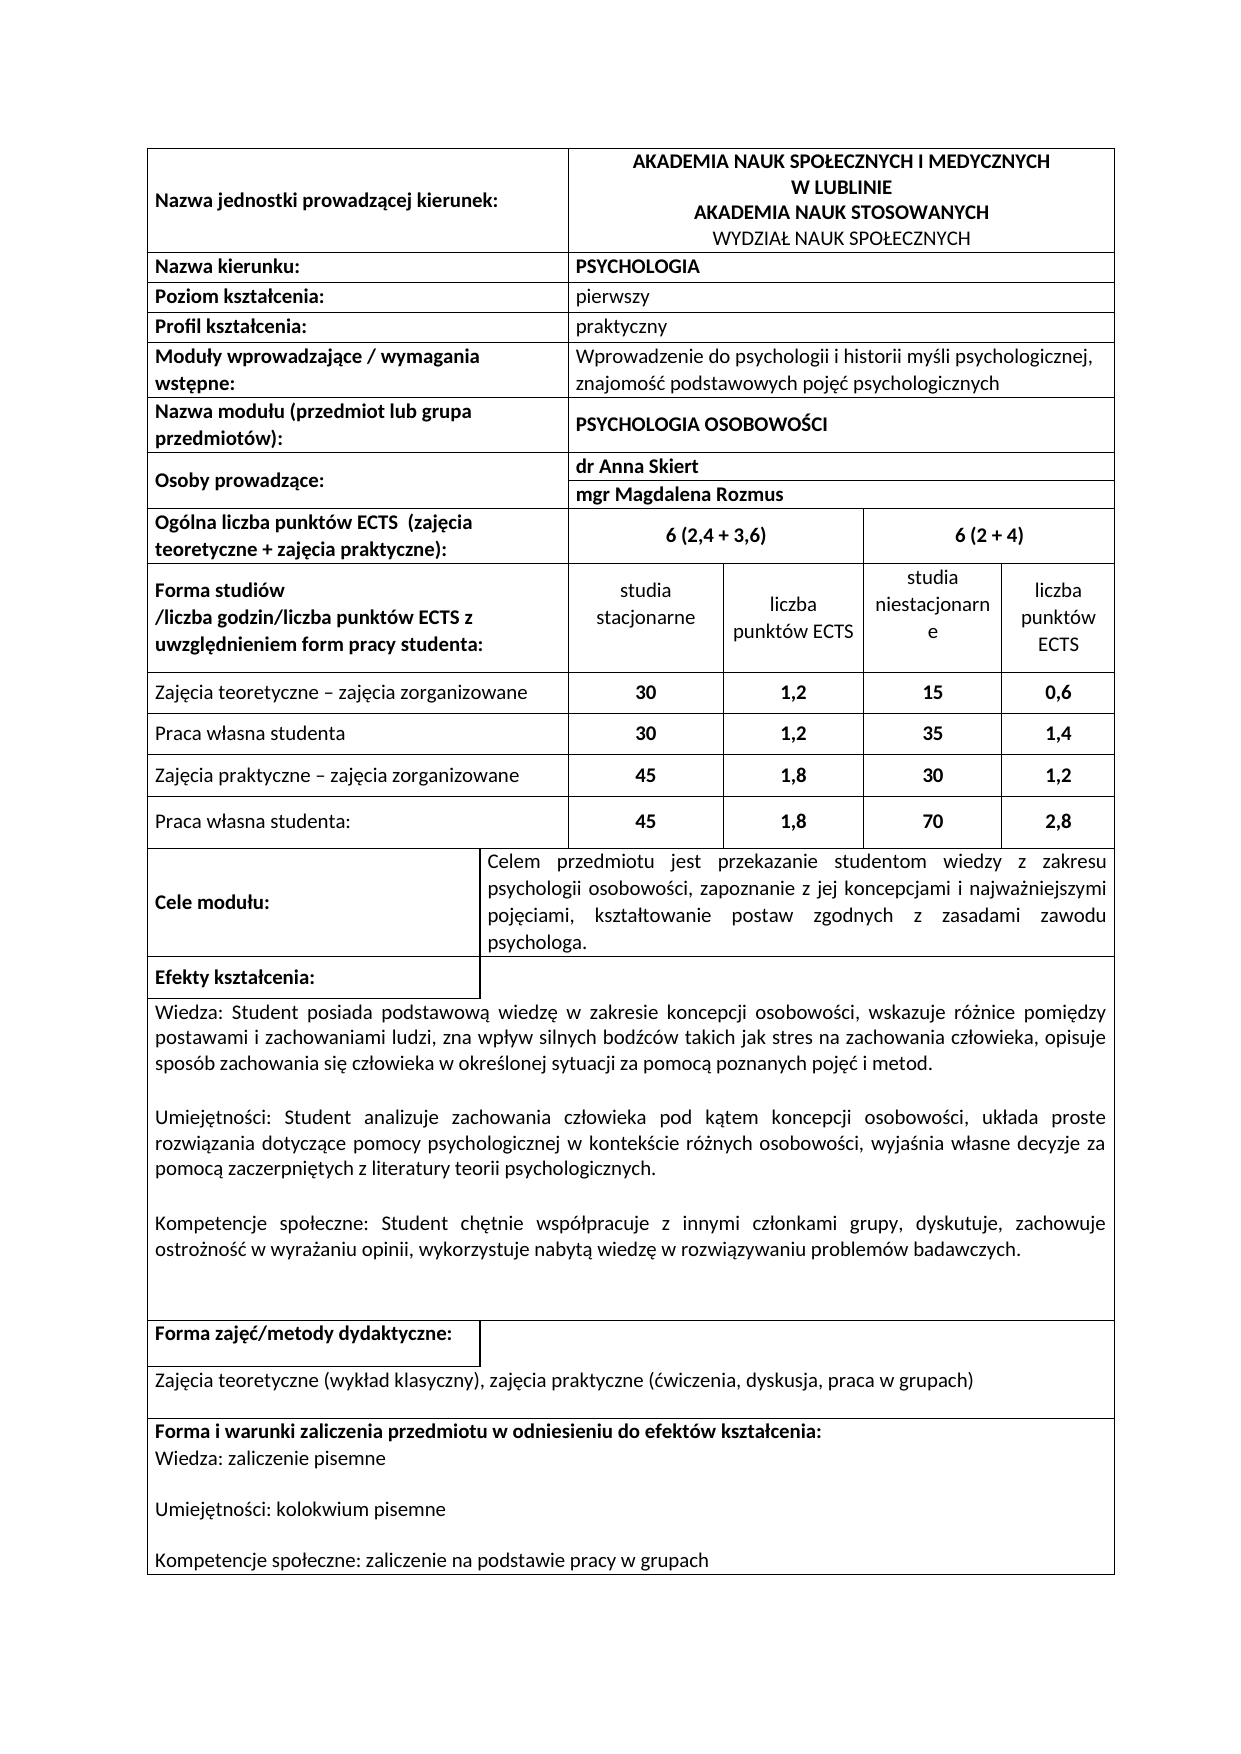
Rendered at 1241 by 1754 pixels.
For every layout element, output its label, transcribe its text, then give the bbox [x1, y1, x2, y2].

table_cell Efekty kształcenia: [148, 957, 479, 998]
table_cell Nazwa kierunku: [148, 253, 568, 282]
table_cell dr Anna Skiert [569, 453, 1114, 480]
table_cell 1,8 [724, 755, 863, 796]
table_cell Wprowadzenie do psychologii i historii myśli psychologicznej, znajomość podstawowych pojęć psychologicznych [569, 343, 1114, 397]
table_cell 45 [569, 755, 723, 796]
table_cell 30 [569, 714, 723, 754]
table_cell 1,8 [724, 797, 863, 847]
table_cell 30 [569, 673, 723, 713]
table_header Nazwa jednostki prowadzącej kierunek: [148, 149, 568, 252]
table_cell 35 [864, 714, 1001, 754]
table_cell Wiedza: Student posiada podstawową wiedzę w zakresie koncepcji osobowości, wskazuje różnice pomiędzy postawami i zachowaniami ludzi, zna wpływ silnych bodźców takich jak stres na zachowania człowieka, opisuje sposób zachowania się człowieka w określonej sytuacji za pomocą poznanych pojęć i metod. Umiejętności: Student analizuje zachowania człowieka pod kątem koncepcji osobowości, układa proste rozwiązania dotyczące pomocy psychologicznej w kontekście różnych osobowości, wyjaśnia własne decyzje za pomocą zaczerpniętych z literatury teorii psychologicznych. Kompetencje społeczne: Student chętnie współpracuje z innymi członkami grupy, dyskutuje, zachowuje ostrożność w wyrażaniu opinii, wykorzystuje nabytą wiedzę w rozwiązywaniu problemów badawczych. [148, 998, 1114, 1319]
table_cell Zajęcia praktyczne – zajęcia zorganizowane [148, 755, 568, 796]
table_cell Nazwa modułu (przedmiot lub grupa przedmiotów): [148, 398, 568, 452]
table_cell [481, 1321, 1114, 1366]
table_cell Profil kształcenia: [148, 313, 568, 342]
table_cell Praca własna studenta: [148, 797, 568, 847]
table_cell Osoby prowadzące: [148, 453, 568, 508]
table_cell Zajęcia teoretyczne – zajęcia zorganizowane [148, 673, 568, 713]
table_cell Forma zajęć/metody dydaktyczne: [148, 1321, 479, 1366]
table_cell 70 [864, 797, 1001, 847]
table_cell liczba punktów ECTS [724, 564, 863, 672]
table_cell 45 [569, 797, 723, 847]
table_cell Cele modułu: [148, 849, 479, 956]
table_cell 1,2 [1002, 755, 1114, 796]
table_cell Celem przedmiotu jest przekazanie studentom wiedzy z zakresu psychologii osobowości, zapoznanie z jej koncepcjami i najważniejszymi pojęciami, kształtowanie postaw zgodnych z zasadami zawodu psychologa. [481, 849, 1114, 956]
table_cell praktyczny [569, 313, 1114, 342]
table_cell Forma i warunki zaliczenia przedmiotu w odniesieniu do efektów kształcenia: Wiedza: zaliczenie pisemne Umiejętności: kolokwium pisemne Kompetencje społeczne: zaliczenie na podstawie pracy w grupach [148, 1419, 1114, 1574]
table_cell studia niestacjonarne [864, 564, 1001, 672]
table_cell [481, 957, 1114, 998]
table_cell studia stacjonarne [569, 564, 723, 672]
table_cell 1,2 [724, 714, 863, 754]
table_cell pierwszy [569, 283, 1114, 312]
table_cell Forma studiów /liczba godzin/liczba punktów ECTS z uwzględnieniem form pracy studenta: [148, 564, 568, 672]
table_cell 6 (2,4 + 3,6) [569, 509, 863, 563]
table_cell liczba punktów ECTS [1002, 564, 1114, 672]
table_cell 1,2 [724, 673, 863, 713]
table_cell 30 [864, 755, 1001, 796]
table_header AKADEMIA NAUK SPOŁECZNYCH I MEDYCZNYCH W LUBLINIE AKADEMIA NAUK STOSOWANYCH WYDZIAŁ NAUK SPOŁECZNYCH [569, 149, 1114, 252]
table_cell 1,4 [1002, 714, 1114, 754]
table_cell 0,6 [1002, 673, 1114, 713]
table_cell Poziom kształcenia: [148, 283, 568, 312]
table_cell Zajęcia teoretyczne (wykład klasyczny), zajęcia praktyczne (ćwiczenia, dyskusja, praca w grupach) [148, 1366, 1114, 1417]
table_cell Ogólna liczba punktów ECTS (zajęcia teoretyczne + zajęcia praktyczne): [148, 509, 568, 563]
table_cell 15 [864, 673, 1001, 713]
table_cell 2,8 [1002, 797, 1114, 847]
table_cell Moduły wprowadzające / wymagania wstępne: [148, 343, 568, 397]
table_cell Praca własna studenta [148, 714, 568, 754]
table_cell PSYCHOLOGIA OSOBOWOŚCI [569, 398, 1114, 452]
table_cell mgr Magdalena Rozmus [569, 481, 1114, 508]
table_cell 6 (2 + 4) [864, 509, 1114, 563]
table_cell PSYCHOLOGIA [569, 253, 1114, 282]
